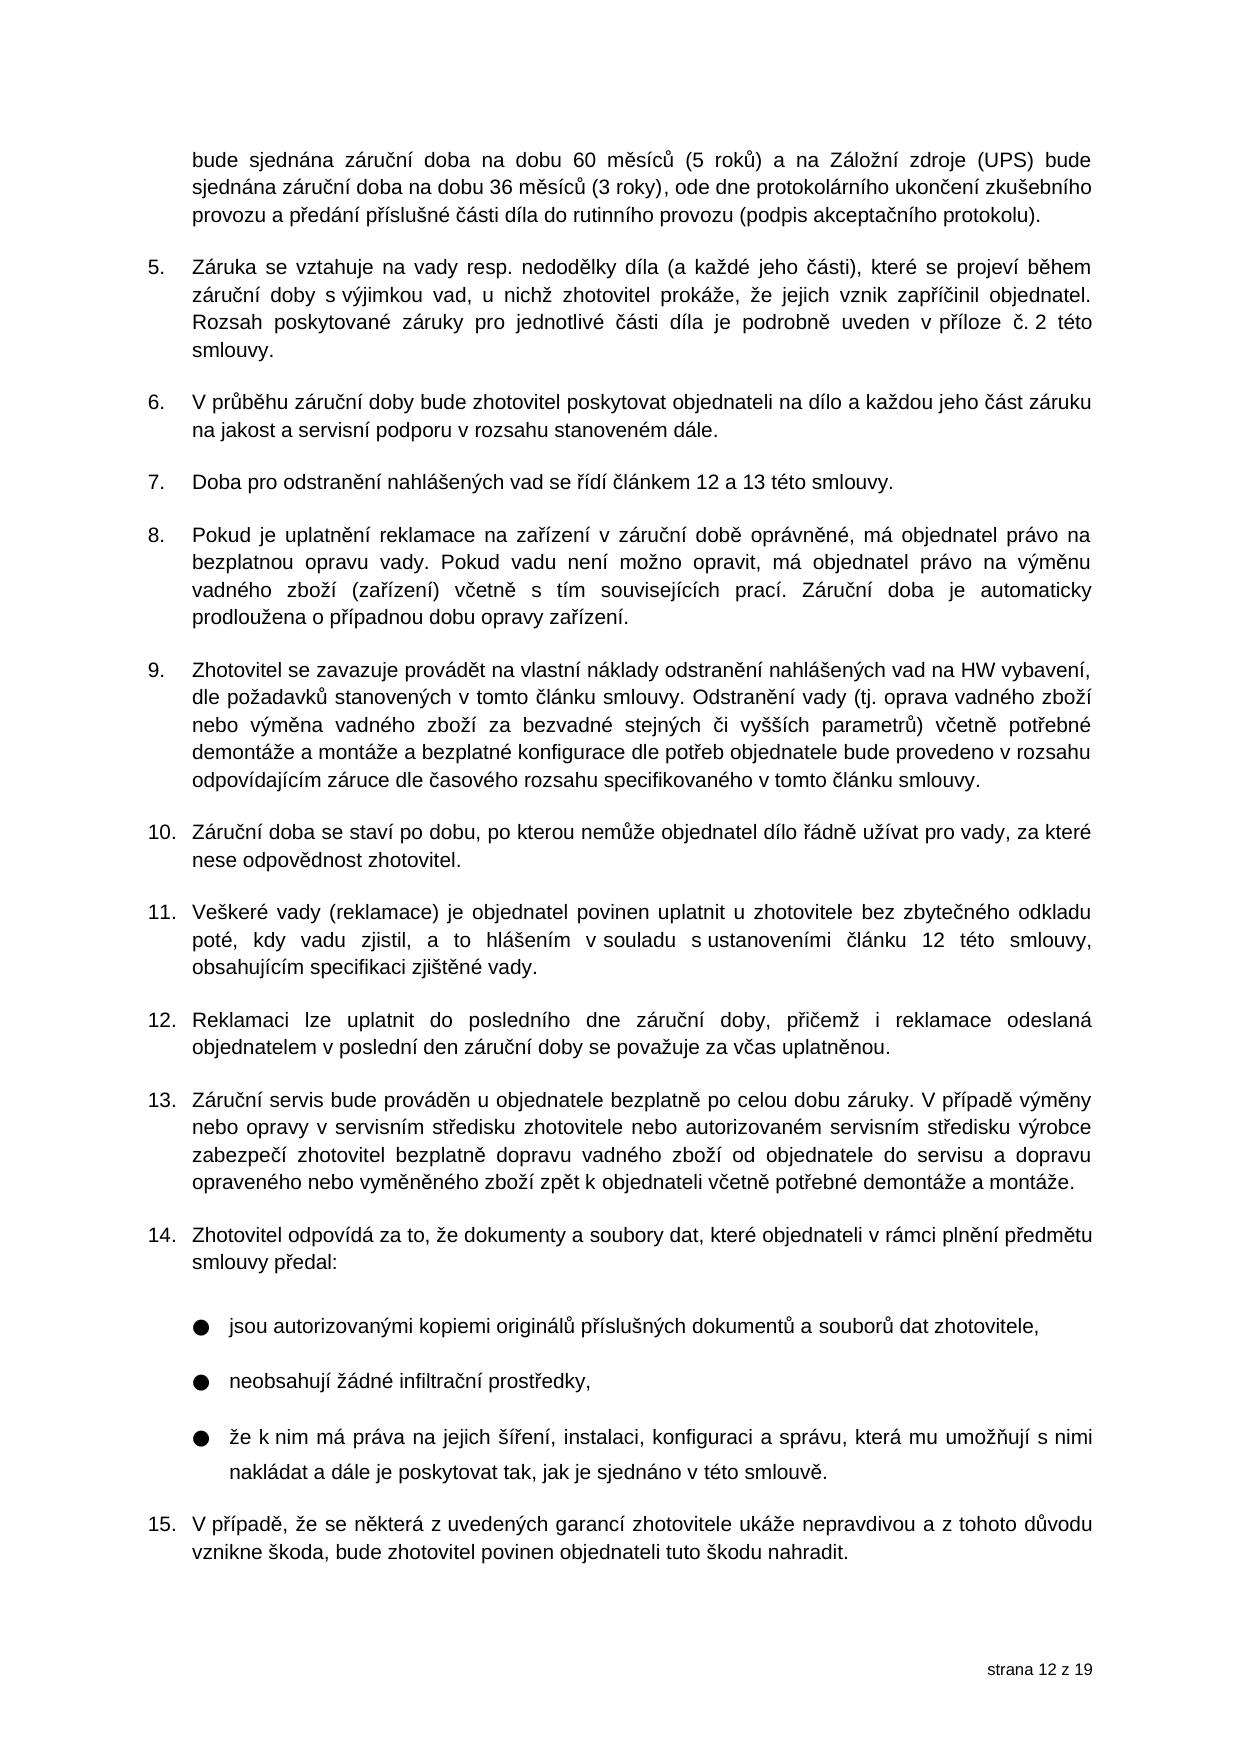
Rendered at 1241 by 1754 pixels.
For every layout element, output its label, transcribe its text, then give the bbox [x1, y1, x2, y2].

list jsou autorizovanými kopiemi originálů příslušných dokumentů a souborů dat zhotovitele, [192, 1303, 1093, 1345]
list V průběhu záruční doby bude zhotovitel poskytovat objednateli na dílo a každou jeho část záruku na jakost a servisní podporu v rozsahu stanoveném dále. [148, 390, 1093, 442]
list V případě, že se některá z uvedených garancí zhotovitele ukáže nepravdivou a z tohoto důvodu vznikne škoda, bude zhotovitel povinen objednateli tuto škodu nahradit. [148, 1512, 1093, 1563]
list Reklamaci lze uplatnit do posledního dne záruční doby, přičemž i reklamace odeslaná objednatelem v poslední den záruční doby se považuje za včas uplatněnou. [148, 1008, 1093, 1059]
list neobsahují žádné infiltrační prostředky, [192, 1358, 1093, 1401]
list Zhotovitel se zavazuje provádět na vlastní náklady odstranění nahlášených vad na HW vybavení, dle požadavků stanovených v tomto článku smlouvy. Odstranění vady (tj. oprava vadného zboží nebo výměna vadného zboží za bezvadné stejných či vyšších parametrů) včetně potřebné demontáže a montáže a bezplatné konfigurace dle potřeb objednatele bude provedeno v rozsahu odpovídajícím záruce dle časového rozsahu specifikovaného v tomto článku smlouvy. [148, 658, 1093, 792]
list Veškeré vady (reklamace) je objednatel povinen uplatnit u zhotovitele bez zbytečného odkladu poté, kdy vadu zjistil, a to hlášením v souladu s ustanoveními článku 12 této smlouvy, obsahujícím specifikaci zjištěné vady. [148, 900, 1093, 979]
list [148, 148, 1093, 227]
list Záruční servis bude prováděn u objednatele bezplatně po celou dobu záruky. V případě výměny nebo opravy v servisním středisku zhotovitele nebo autorizovaném servisním středisku výrobce zabezpečí zhotovitel bezplatně dopravu vadného zboží od objednatele do servisu a dopravu opraveného nebo vyměněného zboží zpět k objednateli včetně potřebné demontáže a montáže. [148, 1088, 1093, 1194]
list Zhotovitel odpovídá za to, že dokumenty a soubory dat, které objednateli v rámci plnění předmětu smlouvy předal: [148, 1223, 1093, 1274]
list Záruka se vztahuje na vady resp. nedodělky díla (a každé jeho části), které se projeví během záruční doby s výjimkou vad, u nichž zhotovitel prokáže, že jejich vznik zapříčinil objednatel. Rozsah poskytované záruky pro jednotlivé části díla je podrobně uveden v příloze č. 2 této smlouvy. [148, 255, 1093, 362]
list Doba pro odstranění nahlášených vad se řídí článkem 12 a 13 této smlouvy. [148, 470, 1093, 494]
list Pokud je uplatnění reklamace na zařízení v záruční době oprávněné, má objednatel právo na bezplatnou opravu vady. Pokud vadu není možno opravit, má objednatel právo na výměnu vadného zboží (zařízení) včetně s tím souvisejících prací. Záruční doba je automaticky prodloužena o případnou dobu opravy zařízení. [148, 523, 1093, 629]
list že k nim má práva na jejich šíření, instalaci, konfiguraci a správu, která mu umožňují s nimi nakládat a dále je poskytovat tak, jak je sjednáno v této smlouvě. [192, 1413, 1093, 1483]
list Záruční doba se staví po dobu, po kterou nemůže objednatel dílo řádně užívat pro vady, za které nese odpovědnost zhotovitel. [148, 820, 1093, 872]
